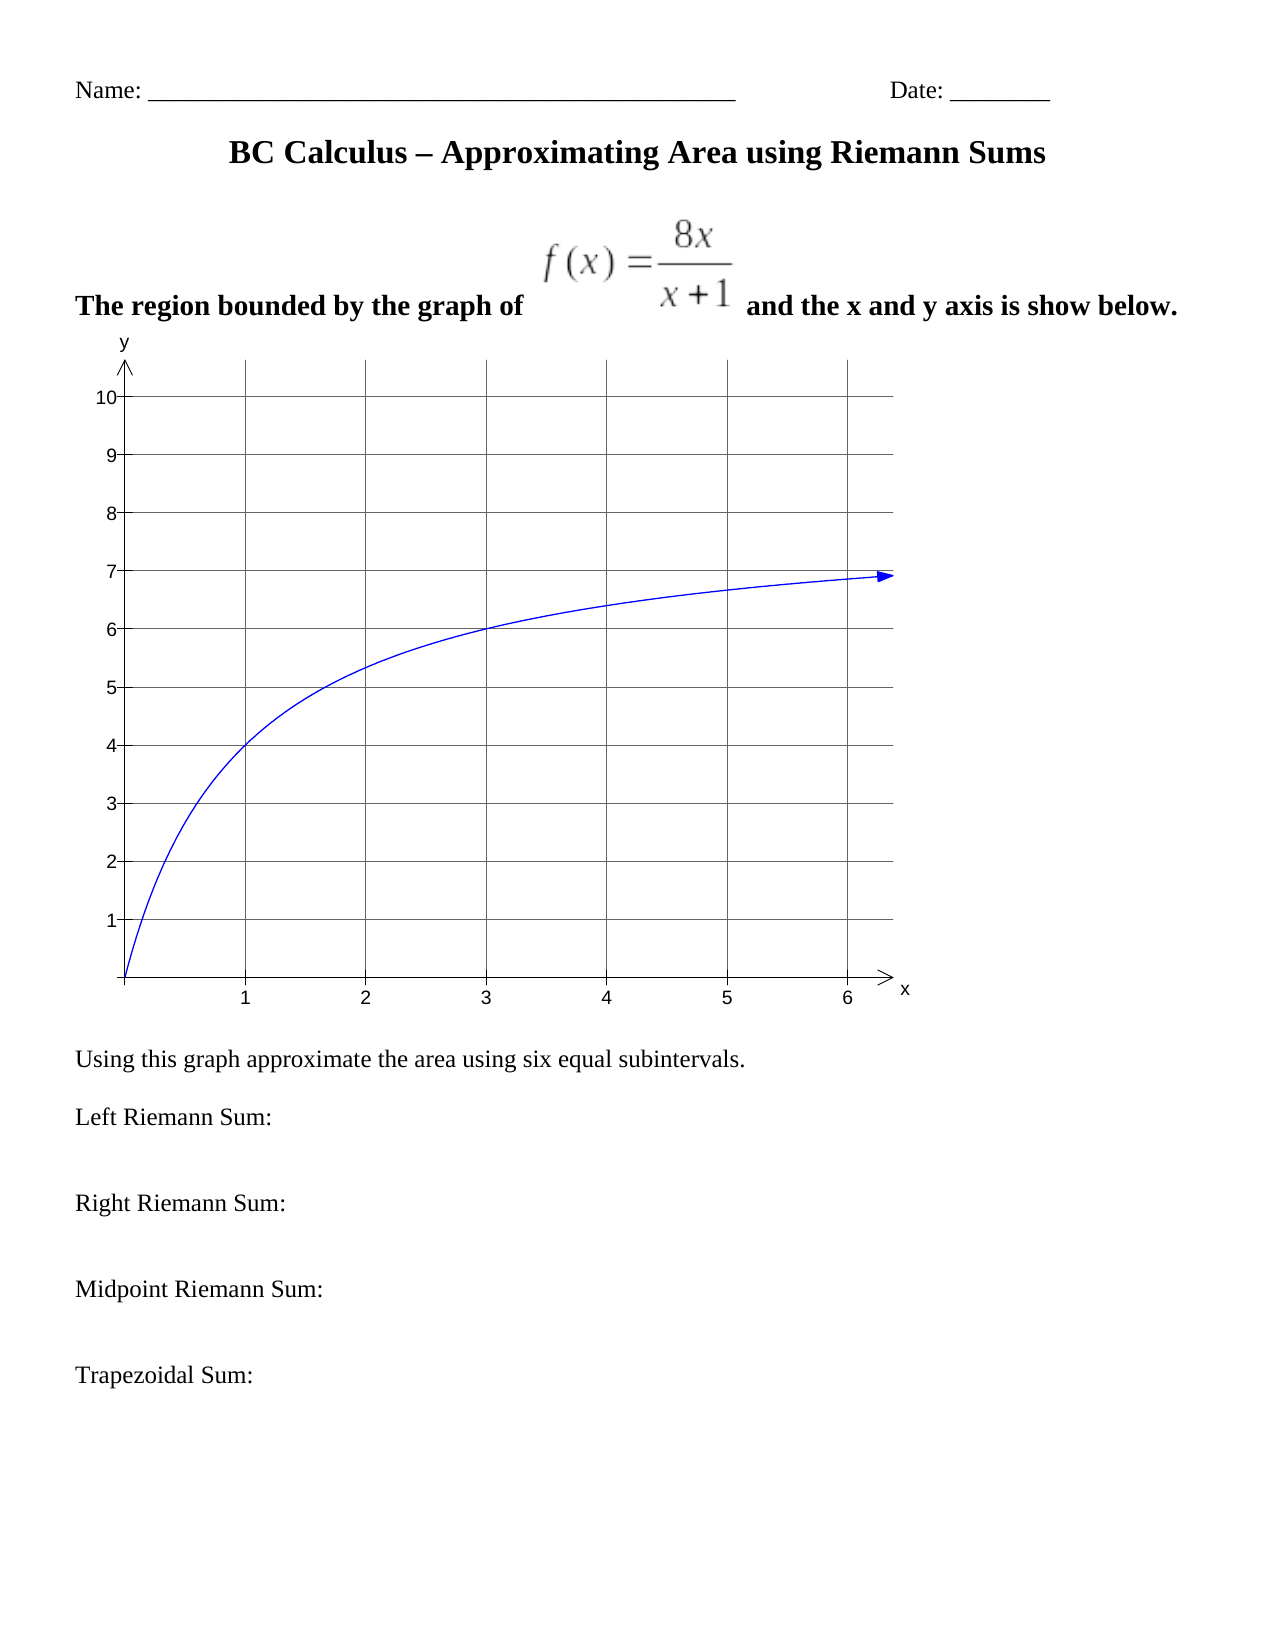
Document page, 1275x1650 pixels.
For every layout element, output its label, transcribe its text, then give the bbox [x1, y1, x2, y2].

text Trapezoidal Sum: [75, 1360, 1200, 1389]
text The region bounded by the graph of and the x and y axis is show below. [75, 209, 1200, 322]
text Right Riemann Sum: [75, 1188, 1200, 1217]
text Left Riemann Sum: [75, 1102, 1200, 1130]
text Using this graph approximate the area using six equal subintervals. [75, 1044, 1200, 1073]
text BC Calculus – Approximating Area using Riemann Sums [75, 132, 1200, 171]
text Midpoint Riemann Sum: [75, 1274, 1200, 1303]
